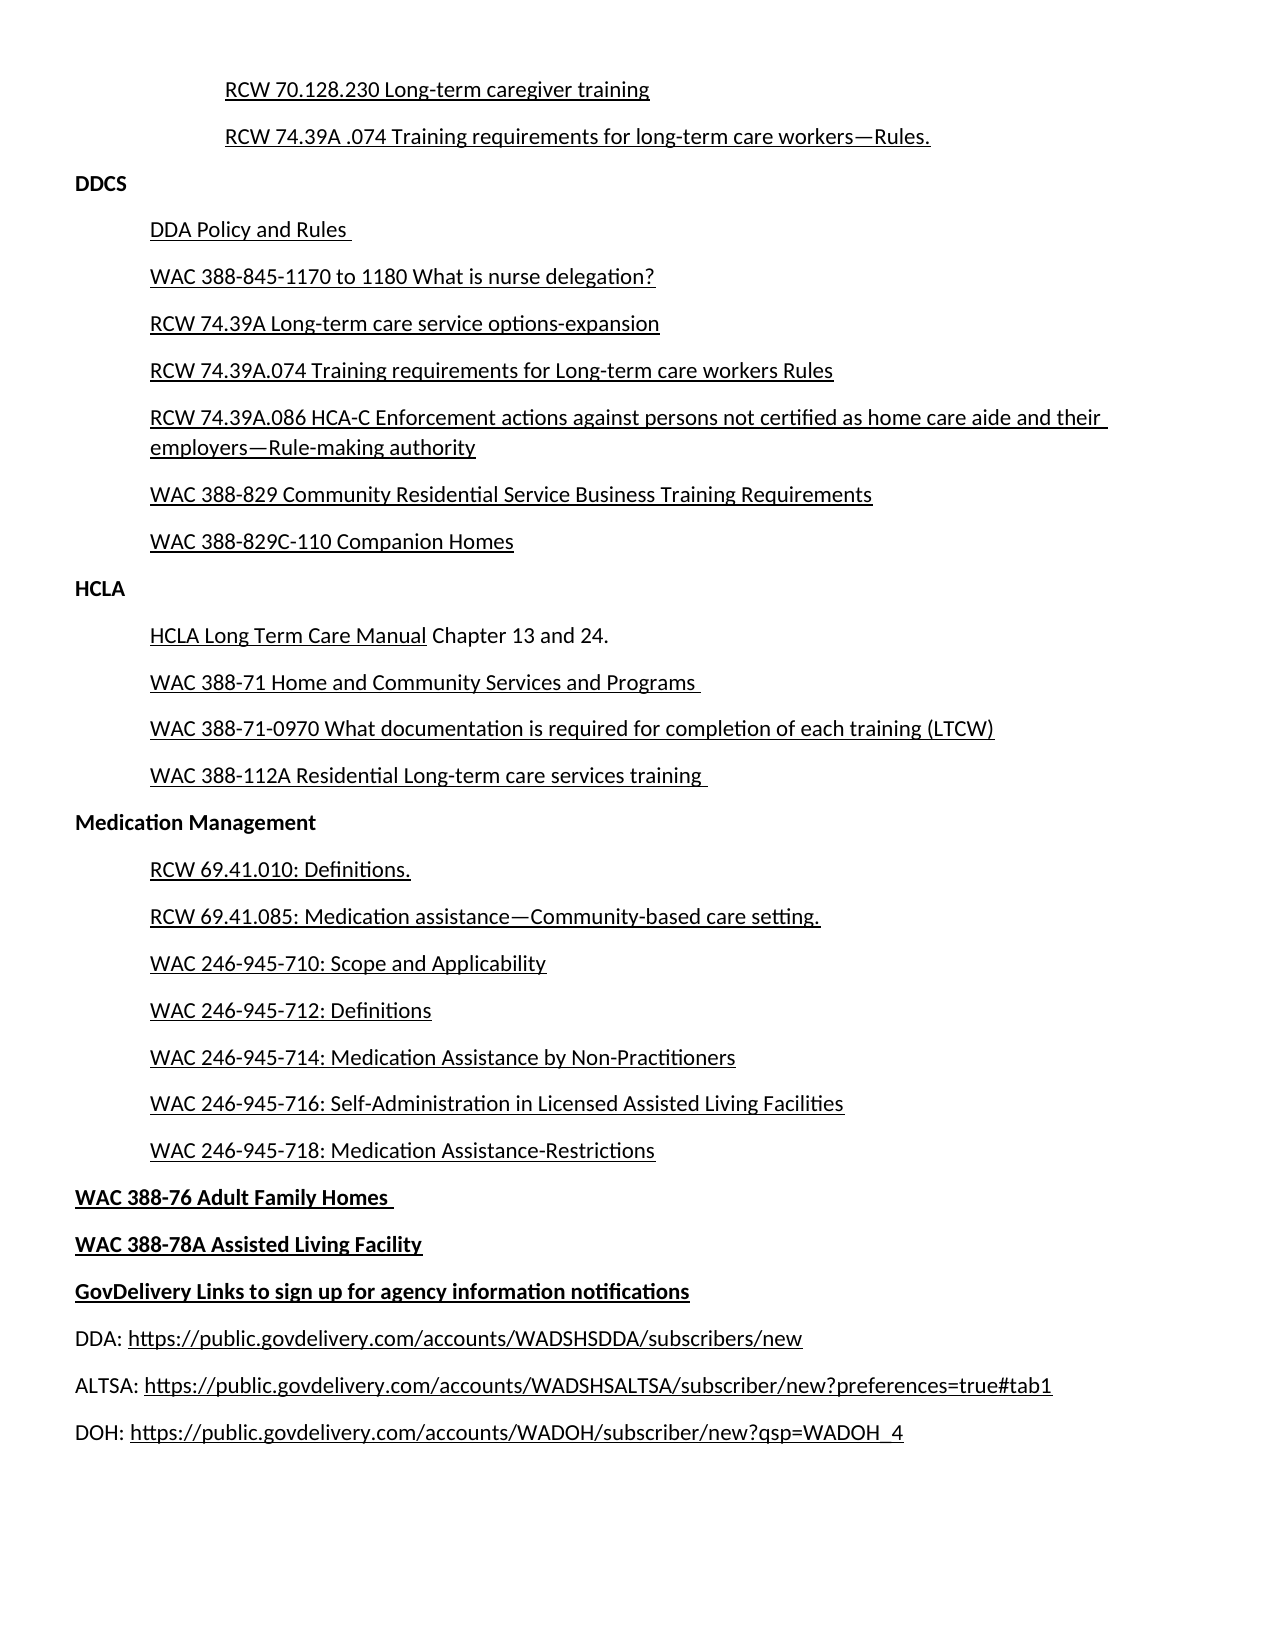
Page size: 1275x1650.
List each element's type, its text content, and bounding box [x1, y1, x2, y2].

text DDA: https://public.govdelivery.com/accounts/WADSHSDDA/subscribers/new [75, 1324, 1200, 1352]
text GovDelivery Links to sign up for agency information notifications [75, 1277, 1200, 1305]
text WAC 246-945-714: Medication Assistance by Non-Practitioners [150, 1043, 1200, 1071]
text RCW 74.39A Long-term care service options-expansion [150, 309, 1200, 337]
text ALTSA: https://public.govdelivery.com/accounts/WADSHSALTSA/subscriber/new?preferences=true#tab1 [75, 1371, 1200, 1399]
text HCLA [75, 574, 1200, 602]
text WAC 388-71-0970 What documentation is required for completion of each training (LTCW) [150, 714, 1200, 743]
text RCW 74.39A.074 Training requirements for Long-term care workers Rules [150, 356, 1200, 384]
text DDCS [75, 169, 1200, 197]
text RCW 74.39A.086 HCA-C Enforcement actions against persons not certified as home care aide and their employers—Rule-making authority [150, 403, 1200, 461]
text WAC 388-829 Community Residential Service Business Training Requirements [150, 480, 1200, 508]
text WAC 388-845-1170 to 1180 What is nurse delegation? [150, 262, 1200, 291]
text RCW 74.39A .074 Training requirements for long-term care workers—Rules. [225, 122, 1200, 150]
text WAC 246-945-716: Self-Administration in Licensed Assisted Living Facilities [150, 1089, 1200, 1118]
text WAC 246-945-712: Definitions [150, 996, 1200, 1024]
text Medication Management [75, 808, 1200, 836]
text RCW 69.41.085: Medication assistance—Community-based care setting. [150, 902, 1200, 930]
text RCW 69.41.010: Definitions. [150, 855, 1200, 883]
text WAC 388-76 Adult Family Homes [75, 1183, 1200, 1211]
text RCW 70.128.230 Long-term caregiver training [225, 75, 1200, 103]
text WAC 388-829C-110 Companion Homes [150, 527, 1200, 555]
text HCLA Long Term Care Manual Chapter 13 and 24. [150, 621, 1200, 649]
text DOH: https://public.govdelivery.com/accounts/WADOH/subscriber/new?qsp=WADOH_4 [75, 1418, 1200, 1446]
text WAC 388-71 Home and Community Services and Programs [150, 668, 1200, 696]
text WAC 246-945-710: Scope and Applicability [150, 949, 1200, 977]
text DDA Policy and Rules [150, 216, 1200, 244]
text WAC 388-78A Assisted Living Facility [75, 1230, 1200, 1258]
text WAC 388-112A Residential Long-term care services training [150, 761, 1200, 789]
text WAC 246-945-718: Medication Assistance-Restrictions [150, 1136, 1200, 1164]
